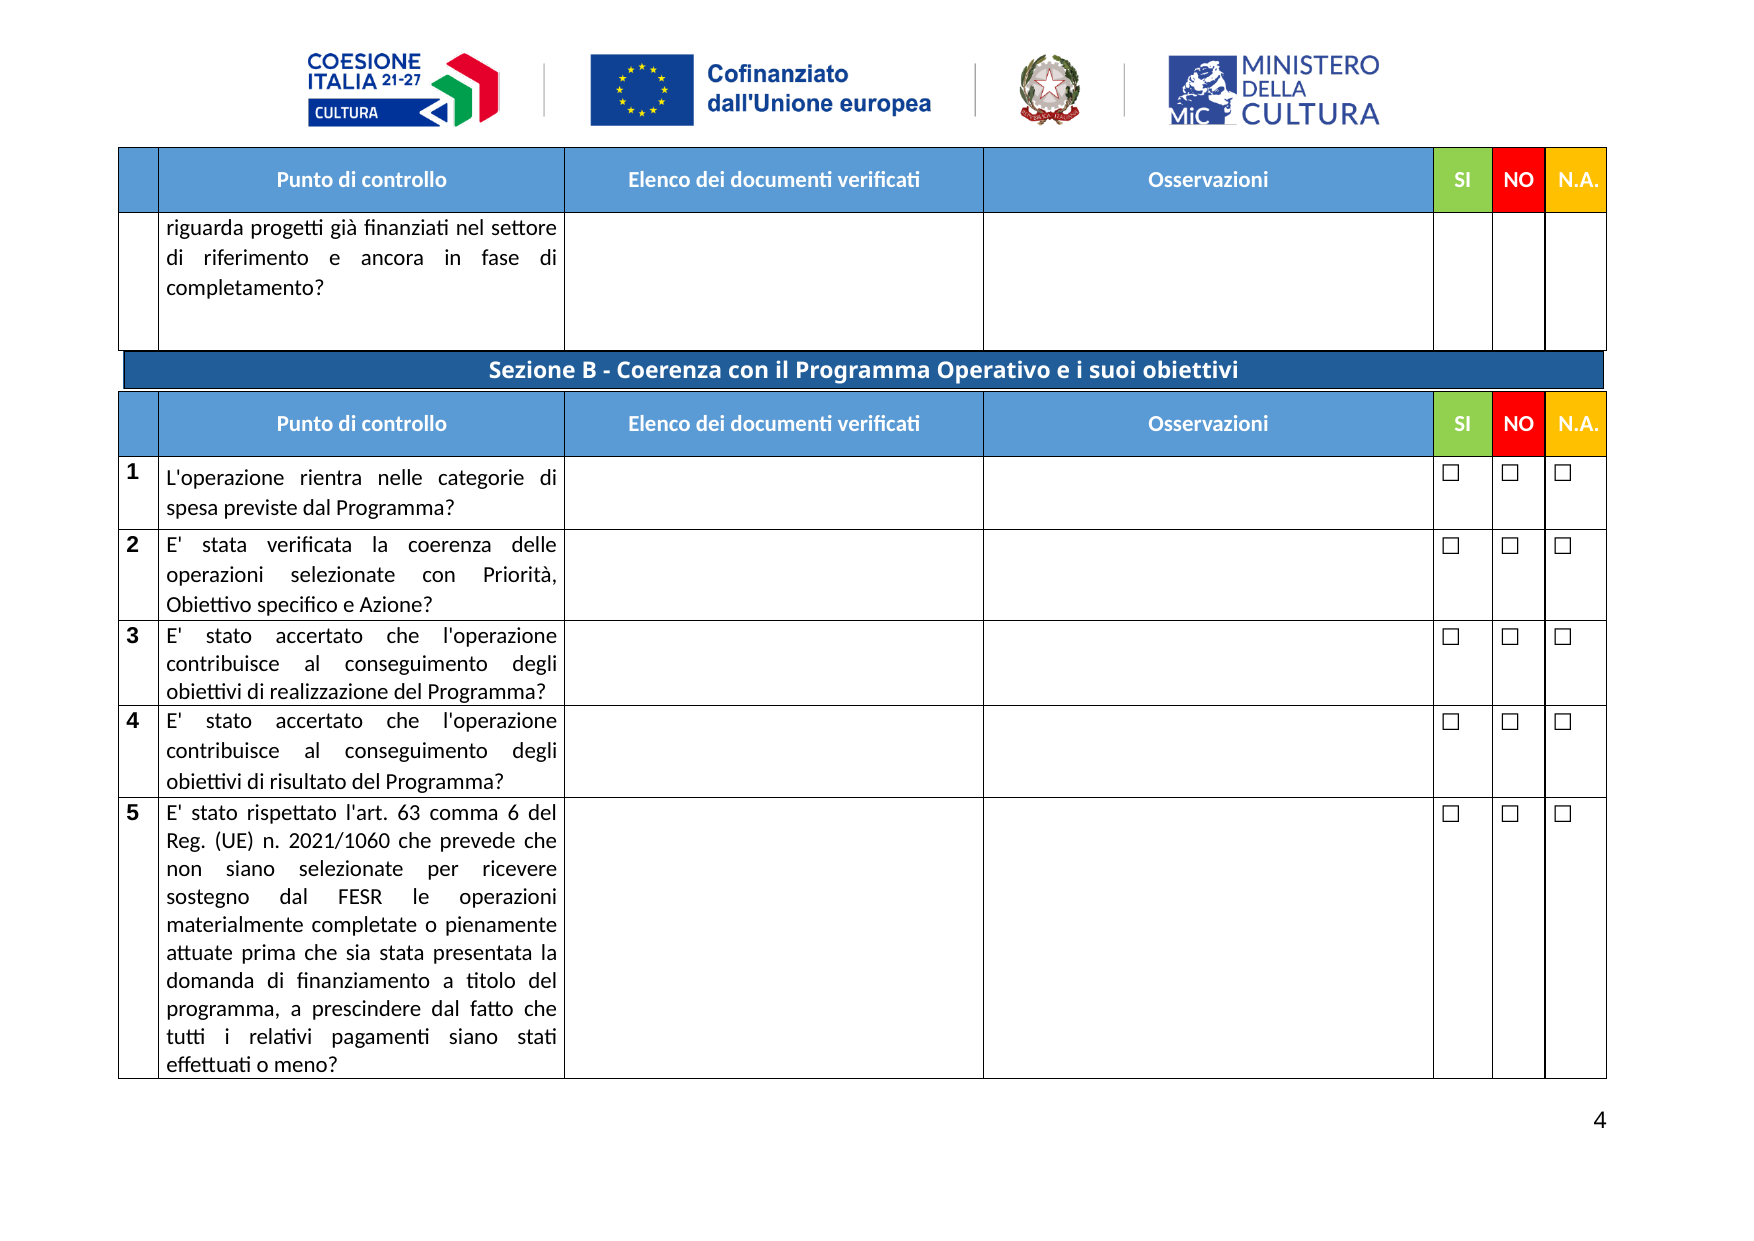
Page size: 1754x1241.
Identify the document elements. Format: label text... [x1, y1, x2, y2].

table_cell [1434, 530, 1492, 620]
table_cell [984, 457, 1433, 529]
table_cell [1546, 530, 1606, 620]
table_cell [119, 213, 158, 350]
table_header Elenco dei documenti verificati [565, 148, 983, 212]
table_header [119, 148, 158, 212]
table_header SI [1434, 148, 1492, 212]
table_cell [984, 706, 1433, 797]
table_header Osservazioni [984, 148, 1433, 212]
table_cell [119, 706, 158, 797]
picture [270, 35, 1417, 148]
table_cell [984, 798, 1433, 1078]
table_cell [1434, 213, 1492, 350]
table_cell [1434, 798, 1492, 1078]
table_cell [1493, 530, 1544, 620]
table_header Punto di controllo [159, 148, 564, 212]
table_cell [1546, 213, 1606, 350]
table_cell [1493, 706, 1544, 797]
table_cell E' stato rispettato l'art. 63 comma 6 del Reg. (UE) n. 2021/1060 che prevede che non siano selezionate per ricevere sostegno dal FESR le operazioni materialmente completate o pienamente attuate prima che sia stata presentata la domanda di finanziamento a titolo del programma, a prescindere dal fatto che tutti i relativi pagamenti siano stati effettuati o meno? [159, 798, 564, 1078]
table_header [119, 392, 158, 456]
table_cell [1434, 621, 1492, 705]
table_cell [565, 213, 983, 350]
table_cell [565, 798, 983, 1078]
table_cell [1493, 457, 1544, 529]
table_cell [565, 530, 983, 620]
table_header Elenco dei documenti verificati [565, 392, 983, 456]
table_cell [984, 213, 1433, 350]
table_cell L'operazione rientra nelle categorie di spesa previste dal Programma? [159, 457, 564, 529]
table_cell [1493, 621, 1544, 705]
table_cell E' stato accertato che l'operazione contribuisce al conseguimento degli obiettivi di realizzazione del Programma? [159, 621, 564, 705]
table_cell [984, 530, 1433, 620]
table_cell [1493, 798, 1544, 1078]
table_cell [1493, 213, 1544, 350]
table_cell [1546, 706, 1606, 797]
table_cell [119, 798, 158, 1078]
table_cell [119, 621, 158, 705]
table_cell E' stata verificata la coerenza delle operazioni selezionate con Priorità, Obiettivo specifico e Azione? [159, 530, 564, 620]
table_cell [1546, 457, 1606, 529]
table_cell [565, 621, 983, 705]
table_cell [1434, 706, 1492, 797]
table_cell [1434, 457, 1492, 529]
subtitle Sezione B - Coerenza con il Programma Operativo e i suoi obiettivi [125, 352, 1603, 388]
table_cell [119, 530, 158, 620]
table_header NO [1493, 148, 1544, 212]
table_header N.A. [1546, 148, 1606, 212]
table_cell [1546, 798, 1606, 1078]
table_cell E' stato accertato che l'operazione contribuisce al conseguimento degli obiettivi di risultato del Programma? [159, 706, 564, 797]
table_cell [1546, 621, 1606, 705]
table_cell [119, 457, 158, 529]
table_header N.A. [1546, 392, 1606, 456]
table_header Osservazioni [984, 392, 1433, 456]
table_header NO [1493, 392, 1544, 456]
table_cell [565, 706, 983, 797]
table_header SI [1434, 392, 1492, 456]
table_cell [984, 621, 1433, 705]
table_cell [565, 457, 983, 529]
table_header Punto di controllo [159, 392, 564, 456]
